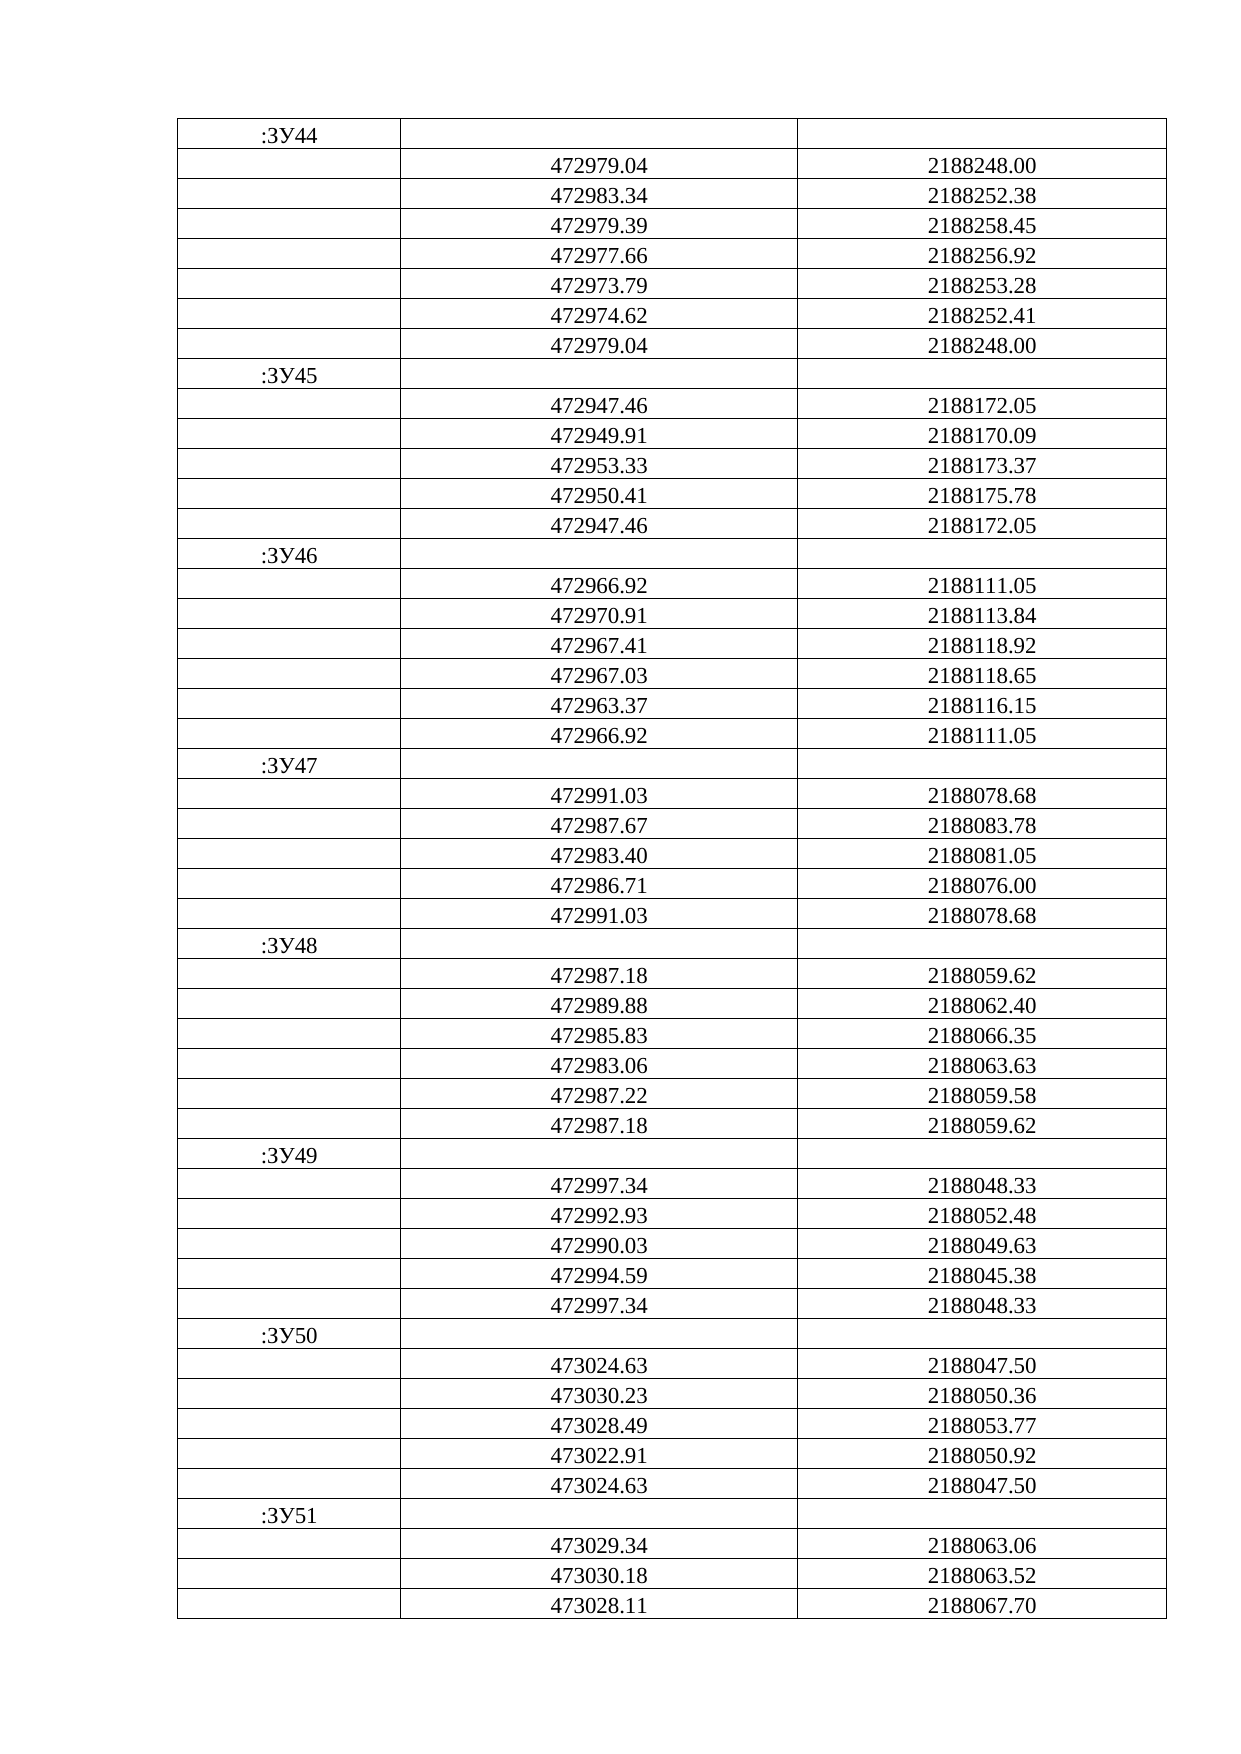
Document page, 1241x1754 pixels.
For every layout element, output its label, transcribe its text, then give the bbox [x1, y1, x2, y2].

table_cell [178, 1079, 400, 1108]
table_cell 472987.18 [401, 959, 797, 988]
table_cell [178, 1109, 400, 1138]
table_cell 472994.59 [401, 1259, 797, 1288]
table_cell 2188067.70 [798, 1589, 1166, 1618]
table_cell [798, 1139, 1166, 1168]
table_cell 473028.11 [401, 1589, 797, 1618]
table_cell [178, 629, 400, 658]
table_cell 472970.91 [401, 599, 797, 628]
table_cell 2188111.05 [798, 719, 1166, 748]
table_cell [178, 599, 400, 628]
table_cell [178, 1019, 400, 1048]
table_cell 2188252.38 [798, 179, 1166, 208]
table_cell [178, 269, 400, 298]
table_cell [178, 1529, 400, 1558]
table_cell [178, 779, 400, 808]
table_cell 472983.34 [401, 179, 797, 208]
table_cell 2188172.05 [798, 509, 1166, 538]
table_cell 472991.03 [401, 899, 797, 928]
table_cell [401, 749, 797, 778]
table_cell 472983.06 [401, 1049, 797, 1078]
table_cell 2188049.63 [798, 1229, 1166, 1258]
table_cell 473024.63 [401, 1469, 797, 1498]
table_cell 472985.83 [401, 1019, 797, 1048]
table_cell [178, 1589, 400, 1618]
table_cell 472947.46 [401, 389, 797, 418]
table_cell 2188066.35 [798, 1019, 1166, 1048]
table_cell [178, 869, 400, 898]
table_cell 2188175.78 [798, 479, 1166, 508]
table_cell [178, 1229, 400, 1258]
table_cell [178, 389, 400, 418]
table_cell [178, 239, 400, 268]
table_cell 2188248.00 [798, 329, 1166, 358]
table_cell 472963.37 [401, 689, 797, 718]
table_cell [401, 1319, 797, 1348]
table_cell 2188062.40 [798, 989, 1166, 1018]
table_cell :ЗУ49 [178, 1139, 400, 1168]
table_cell [178, 1439, 400, 1468]
table_cell [178, 659, 400, 688]
table_cell [178, 689, 400, 718]
table_cell [178, 1259, 400, 1288]
table_cell 472997.34 [401, 1169, 797, 1198]
table_cell 472974.62 [401, 299, 797, 328]
table_cell [401, 119, 797, 148]
table_cell [178, 989, 400, 1018]
table_cell 2188053.77 [798, 1409, 1166, 1438]
table_cell 2188172.05 [798, 389, 1166, 418]
table_cell [401, 359, 797, 388]
table_cell 472991.03 [401, 779, 797, 808]
table_cell :ЗУ48 [178, 929, 400, 958]
table_cell [178, 719, 400, 748]
table_cell [798, 119, 1166, 148]
table_cell 472989.88 [401, 989, 797, 1018]
table_cell 2188256.92 [798, 239, 1166, 268]
table_cell 2188059.58 [798, 1079, 1166, 1108]
table_cell 2188258.45 [798, 209, 1166, 238]
table_cell [401, 929, 797, 958]
table_cell 472950.41 [401, 479, 797, 508]
table_cell :ЗУ46 [178, 539, 400, 568]
table_cell 472987.22 [401, 1079, 797, 1108]
table_cell 472987.67 [401, 809, 797, 838]
table_cell 472987.18 [401, 1109, 797, 1138]
table_cell [178, 209, 400, 238]
table_cell 2188253.28 [798, 269, 1166, 298]
table_cell 2188116.15 [798, 689, 1166, 718]
table_cell 472977.66 [401, 239, 797, 268]
table_cell 2188248.00 [798, 149, 1166, 178]
table_cell :ЗУ44 [178, 119, 400, 148]
table_cell 2188078.68 [798, 779, 1166, 808]
table_cell 2188048.33 [798, 1169, 1166, 1198]
table_cell [178, 899, 400, 928]
table_cell 2188050.92 [798, 1439, 1166, 1468]
table_cell [798, 539, 1166, 568]
table_cell 473029.34 [401, 1529, 797, 1558]
table_cell 2188081.05 [798, 839, 1166, 868]
table_cell [178, 299, 400, 328]
table_cell [178, 1469, 400, 1498]
table_cell 472990.03 [401, 1229, 797, 1258]
table_cell [401, 1139, 797, 1168]
table_cell 472979.39 [401, 209, 797, 238]
table_cell 473030.18 [401, 1559, 797, 1588]
table_cell 472973.79 [401, 269, 797, 298]
table_cell :ЗУ51 [178, 1499, 400, 1528]
table_cell 472967.03 [401, 659, 797, 688]
table_cell 472949.91 [401, 419, 797, 448]
table_cell [178, 1049, 400, 1078]
table_cell 472992.93 [401, 1199, 797, 1228]
table_cell 2188045.38 [798, 1259, 1166, 1288]
table_cell [798, 1499, 1166, 1528]
table_cell [401, 539, 797, 568]
table_cell 472986.71 [401, 869, 797, 898]
table_cell 2188078.68 [798, 899, 1166, 928]
table_cell [178, 149, 400, 178]
table_cell 2188252.41 [798, 299, 1166, 328]
table_cell 2188048.33 [798, 1289, 1166, 1318]
table_cell 473024.63 [401, 1349, 797, 1378]
table_cell 473022.91 [401, 1439, 797, 1468]
table_cell 2188047.50 [798, 1469, 1166, 1498]
table_cell [178, 1349, 400, 1378]
table_cell 2188052.48 [798, 1199, 1166, 1228]
table_cell [178, 449, 400, 478]
table_cell 2188063.06 [798, 1529, 1166, 1558]
table_cell 472983.40 [401, 839, 797, 868]
table_cell 472997.34 [401, 1289, 797, 1318]
table_cell [178, 1409, 400, 1438]
table_cell 2188111.05 [798, 569, 1166, 598]
table_cell 472953.33 [401, 449, 797, 478]
table_cell [178, 1169, 400, 1198]
table_cell 2188059.62 [798, 1109, 1166, 1138]
table_cell 2188118.65 [798, 659, 1166, 688]
table_cell [178, 1289, 400, 1318]
table_cell [178, 1379, 400, 1408]
table_cell :ЗУ47 [178, 749, 400, 778]
table_cell 2188083.78 [798, 809, 1166, 838]
table_cell 2188173.37 [798, 449, 1166, 478]
table_cell 2188113.84 [798, 599, 1166, 628]
table_cell :ЗУ45 [178, 359, 400, 388]
table_cell [178, 839, 400, 868]
table_cell [178, 329, 400, 358]
table_cell [178, 179, 400, 208]
table_cell 2188118.92 [798, 629, 1166, 658]
table_cell 472979.04 [401, 149, 797, 178]
table_cell [178, 1199, 400, 1228]
table_cell 2188059.62 [798, 959, 1166, 988]
table_cell [798, 929, 1166, 958]
table_cell 2188050.36 [798, 1379, 1166, 1408]
table_cell [401, 1499, 797, 1528]
table_cell [178, 1559, 400, 1588]
table_cell [178, 569, 400, 598]
table_cell 2188170.09 [798, 419, 1166, 448]
table_cell 473028.49 [401, 1409, 797, 1438]
table_cell [178, 479, 400, 508]
table_cell [798, 749, 1166, 778]
table_cell 472966.92 [401, 719, 797, 748]
table_cell 472947.46 [401, 509, 797, 538]
table_cell 472979.04 [401, 329, 797, 358]
table_cell 2188063.52 [798, 1559, 1166, 1588]
table_cell [178, 419, 400, 448]
table_cell 2188063.63 [798, 1049, 1166, 1078]
table_cell [798, 1319, 1166, 1348]
table_cell :ЗУ50 [178, 1319, 400, 1348]
table_cell [798, 359, 1166, 388]
table_cell 472966.92 [401, 569, 797, 598]
table_cell [178, 959, 400, 988]
table_cell 473030.23 [401, 1379, 797, 1408]
table_cell 2188076.00 [798, 869, 1166, 898]
table_cell [178, 809, 400, 838]
table_cell [178, 509, 400, 538]
table_cell 2188047.50 [798, 1349, 1166, 1378]
table_cell 472967.41 [401, 629, 797, 658]
